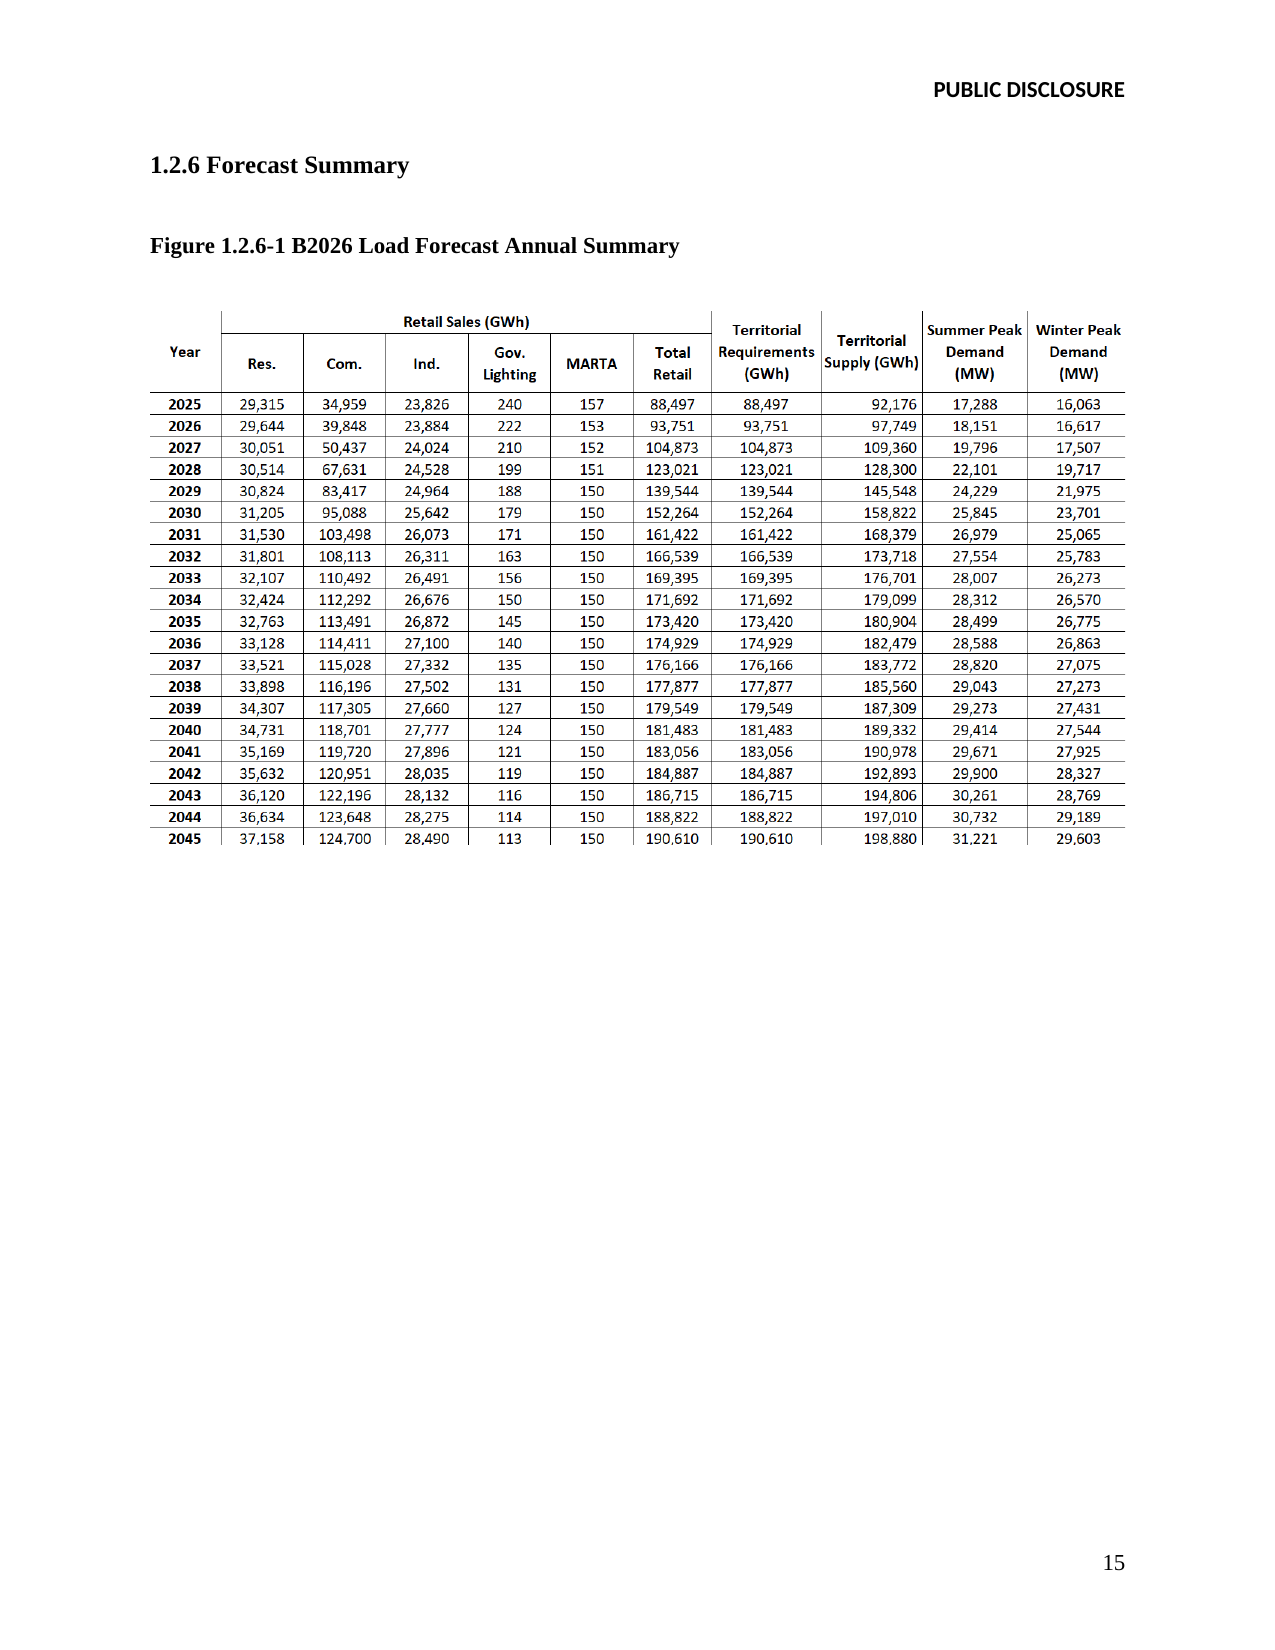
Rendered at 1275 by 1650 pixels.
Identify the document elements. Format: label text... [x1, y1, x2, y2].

text 1.2.6 Forecast Summary [150, 150, 1125, 179]
picture [150, 311, 1125, 845]
text Figure 1.2.6-1 B2026 Load Forecast Annual Summary [150, 233, 1125, 259]
